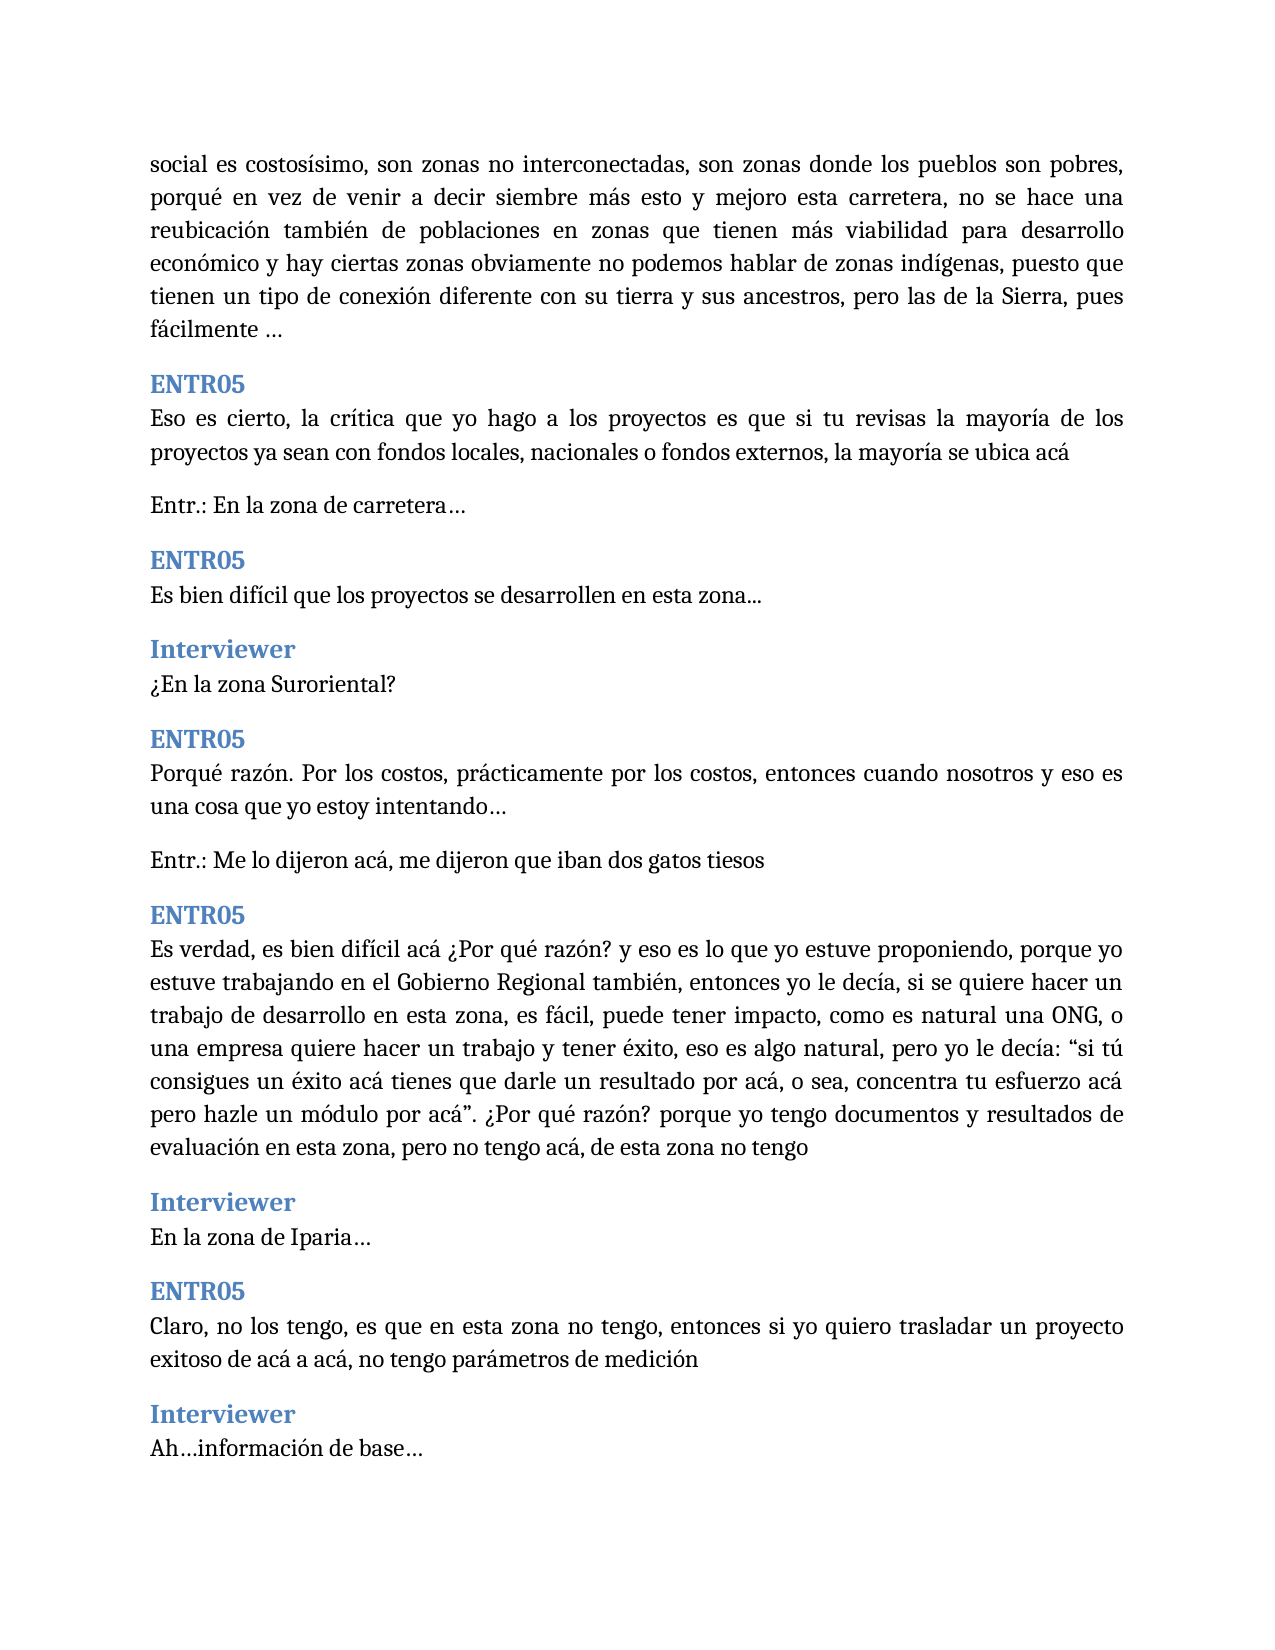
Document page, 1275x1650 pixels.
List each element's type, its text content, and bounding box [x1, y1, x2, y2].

text ENTR05 Porqué razón. Por los costos, prácticamente por los costos, entonces cuando nosotros y eso es una cosa que yo estoy intentando… [150, 724, 1125, 821]
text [150, 150, 1125, 344]
text Interviewer ¿En la zona Suroriental? [150, 634, 1125, 698]
text ENTR05 Eso es cierto, la crítica que yo hago a los proyectos es que si tu revisas la mayoría de los proyectos ya sean con fondos locales, nacionales o fondos externos, la mayoría se ubica acá [150, 369, 1125, 466]
text ENTR05 Es verdad, es bien difícil acá ¿Por qué razón? y eso es lo que yo estuve proponiendo, porque yo estuve trabajando en el Gobierno Regional también, entonces yo le decía, si se quiere hacer un trabajo de desarrollo en esta zona, es fácil, puede tener impacto, como es natural una ONG, o una empresa quiere hacer un trabajo y tener éxito, eso es algo natural, pero yo le decía: “si tú consigues un éxito acá tienes que darle un resultado por acá, o sea, concentra tu esfuerzo acá pero hazle un módulo por acá”. ¿Por qué razón? porque yo tengo documentos y resultados de evaluación en esta zona, pero no tengo acá, de esta zona no tengo [150, 900, 1125, 1162]
text ENTR05 Es bien difícil que los proyectos se desarrollen en esta zona... [150, 545, 1125, 609]
text ENTR05 Claro, no los tengo, es que en esta zona no tengo, entonces si yo quiero trasladar un proyecto exitoso de acá a acá, no tengo parámetros de medición [150, 1276, 1125, 1374]
text Entr.: Me lo dijeron acá, me dijeron que iban dos gatos tiesos [150, 846, 1125, 875]
text Interviewer Ah…información de base… [150, 1399, 1125, 1463]
text Interviewer En la zona de Iparia… [150, 1187, 1125, 1251]
text Entr.: En la zona de carretera… [150, 491, 1125, 520]
